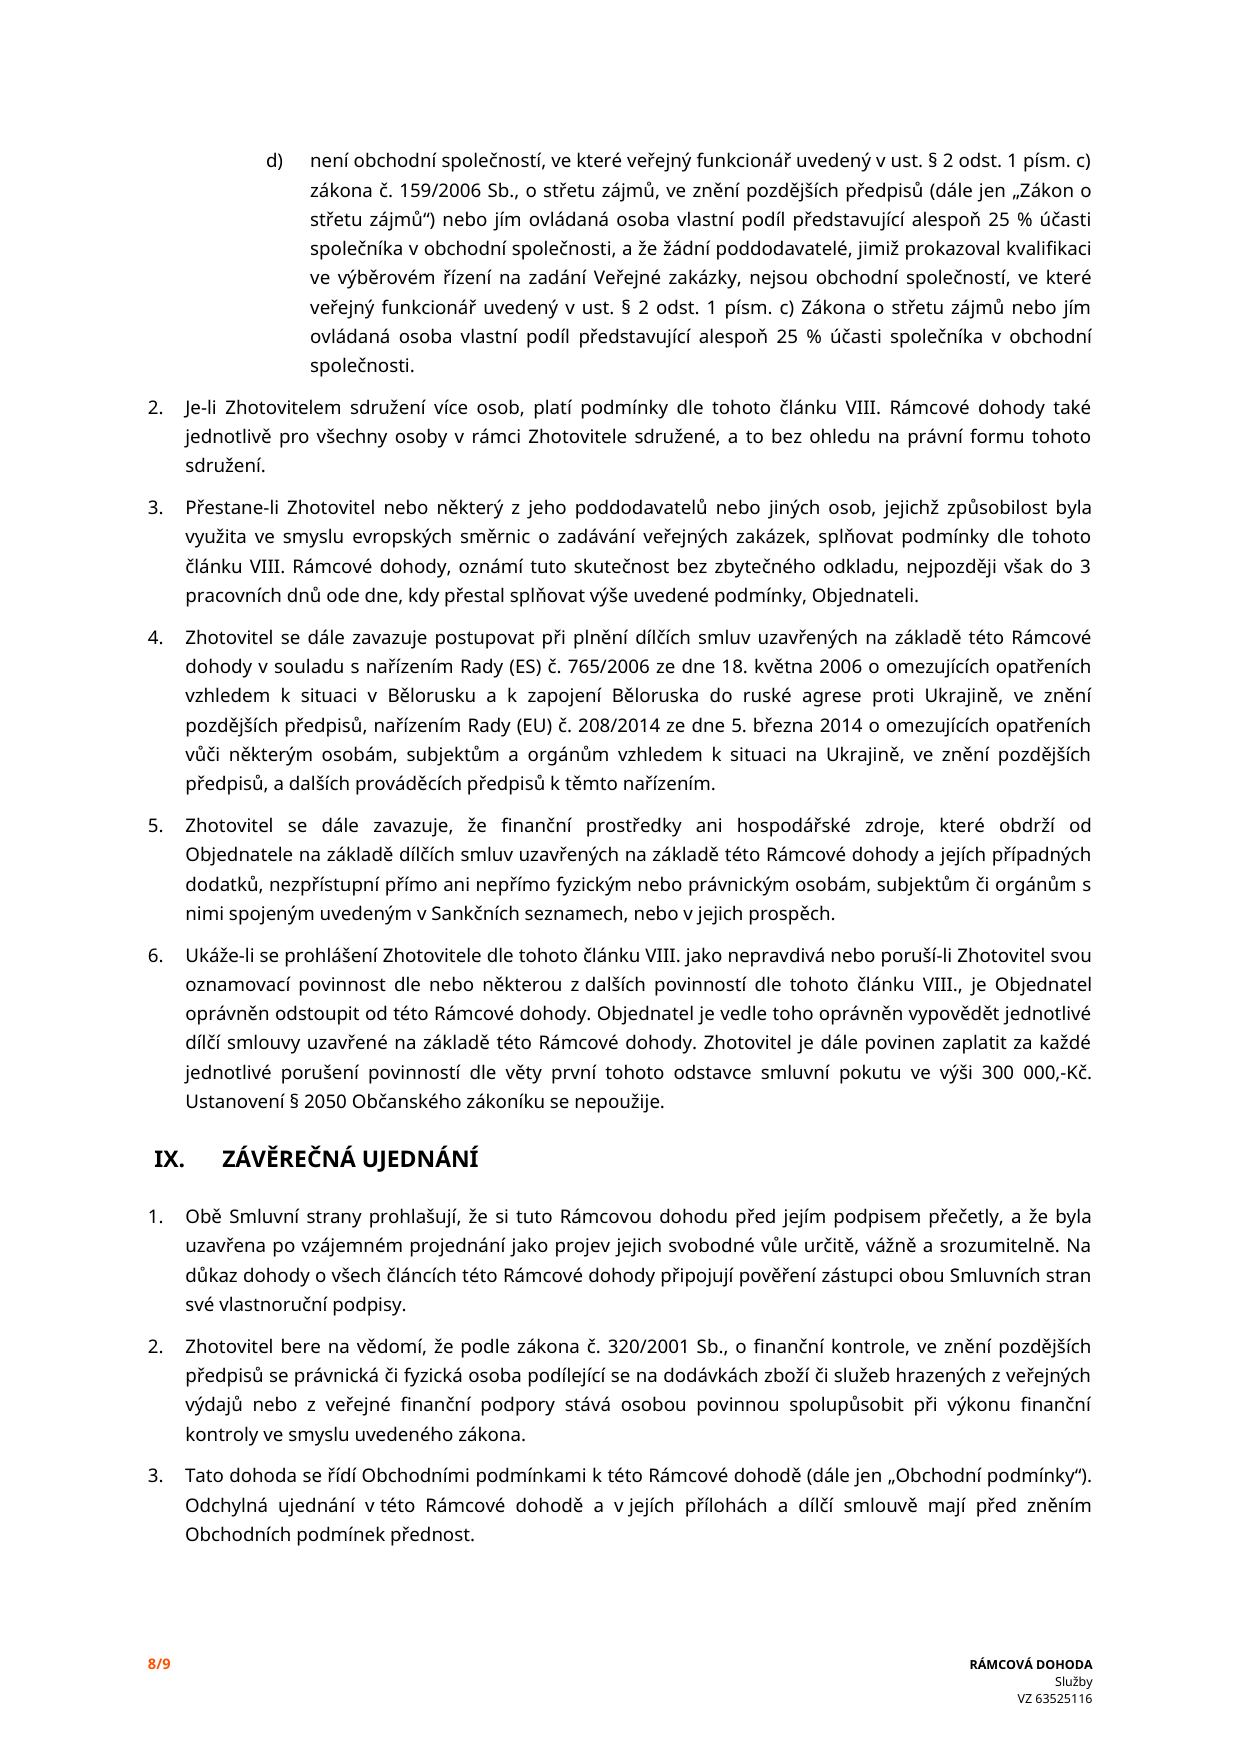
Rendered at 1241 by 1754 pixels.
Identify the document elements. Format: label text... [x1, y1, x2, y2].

text není obchodní společností, ve které veřejný funkcionář uvedený v ust. § 2 odst. 1 písm. c) zákona č. 159/2006 Sb., o střetu zájmů, ve znění pozdějších předpisů (dále jen „Zákon o střetu zájmů“) nebo jím ovládaná osoba vlastní podíl představující alespoň 25 % účasti společníka v obchodní společnosti, a že žádní poddodavatelé, jimiž prokazoval kvalifikaci ve výběrovém řízení na zadání Veřejné zakázky, nejsou obchodní společností, ve které veřejný funkcionář uvedený v ust. § 2 odst. 1 písm. c) Zákona o střetu zájmů nebo jím ovládaná osoba vlastní podíl představující alespoň 25 % účasti společníka v obchodní společnosti. [266, 148, 1093, 378]
list Zhotovitel se dále zavazuje, že finanční prostředky ani hospodářské zdroje, které obdrží od Objednatele na základě dílčích smluv uzavřených na základě této Rámcové dohody a jejích případných dodatků, nezpřístupní přímo ani nepřímo fyzickým nebo právnickým osobám, subjektům či orgánům s nimi spojeným uvedeným v Sankčních seznamech, nebo v jejich prospěch. [148, 812, 1093, 926]
list Zhotovitel bere na vědomí, že podle zákona č. 320/2001 Sb., o finanční kontrole, ve znění pozdějších předpisů se právnická či fyzická osoba podílející se na dodávkách zboží či služeb hrazených z veřejných výdajů nebo z veřejné finanční podpory stává osobou povinnou spolupůsobit při výkonu finanční kontroly ve smyslu uvedeného zákona. [148, 1333, 1093, 1446]
list Tato dohoda se řídí Obchodními podmínkami k této Rámcové dohodě (dále jen „Obchodní podmínky“). Odchylná ujednání v této Rámcové dohodě a v jejích přílohách a dílčí smlouvě mají před zněním Obchodních podmínek přednost. [148, 1463, 1093, 1547]
list Je-li Zhotovitelem sdružení více osob, platí podmínky dle tohoto článku VIII. Rámcové dohody také jednotlivě pro všechny osoby v rámci Zhotovitele sdružené, a to bez ohledu na právní formu tohoto sdružení. [148, 394, 1093, 478]
list ZÁVĚREČNÁ UJEDNÁNÍ [185, 1142, 1093, 1174]
list Zhotovitel se dále zavazuje postupovat při plnění dílčích smluv uzavřených na základě této Rámcové dohody v souladu s nařízením Rady (ES) č. 765/2006 ze dne 18. května 2006 o omezujících opatřeních vzhledem k situaci v Bělorusku a k zapojení Běloruska do ruské agrese proti Ukrajině, ve znění pozdějších předpisů, nařízením Rady (EU) č. 208/2014 ze dne 5. března 2014 o omezujících opatřeních vůči některým osobám, subjektům a orgánům vzhledem k situaci na Ukrajině, ve znění pozdějších předpisů, a dalších prováděcích předpisů k těmto nařízením. [148, 624, 1093, 796]
list Přestane-li Zhotovitel nebo některý z jeho poddodavatelů nebo jiných osob, jejichž způsobilost byla využita ve smyslu evropských směrnic o zadávání veřejných zakázek, splňovat podmínky dle tohoto článku VIII. Rámcové dohody, oznámí tuto skutečnost bez zbytečného odkladu, nejpozději však do 3 pracovních dnů ode dne, kdy přestal splňovat výše uvedené podmínky, Objednateli. [148, 494, 1093, 608]
list Ukáže-li se prohlášení Zhotovitele dle tohoto článku VIII. jako nepravdivá nebo poruší-li Zhotovitel svou oznamovací povinnost dle nebo některou z dalších povinností dle tohoto článku VIII., je Objednatel oprávněn odstoupit od této Rámcové dohody. Objednatel je vedle toho oprávněn vypovědět jednotlivé dílčí smlouvy uzavřené na základě této Rámcové dohody. Zhotovitel je dále povinen zaplatit za každé jednotlivé porušení povinností dle věty první tohoto odstavce smluvní pokutu ve výši 300 000,-Kč. Ustanovení § 2050 Občanského zákoníku se nepoužije. [148, 942, 1093, 1114]
list Obě Smluvní strany prohlašují, že si tuto Rámcovou dohodu před jejím podpisem přečetly, a že byla uzavřena po vzájemném projednání jako projev jejich svobodné vůle určitě, vážně a srozumitelně. Na důkaz dohody o všech článcích této Rámcové dohody připojují pověření zástupci obou Smluvních stran své vlastnoruční podpisy. [148, 1203, 1093, 1317]
